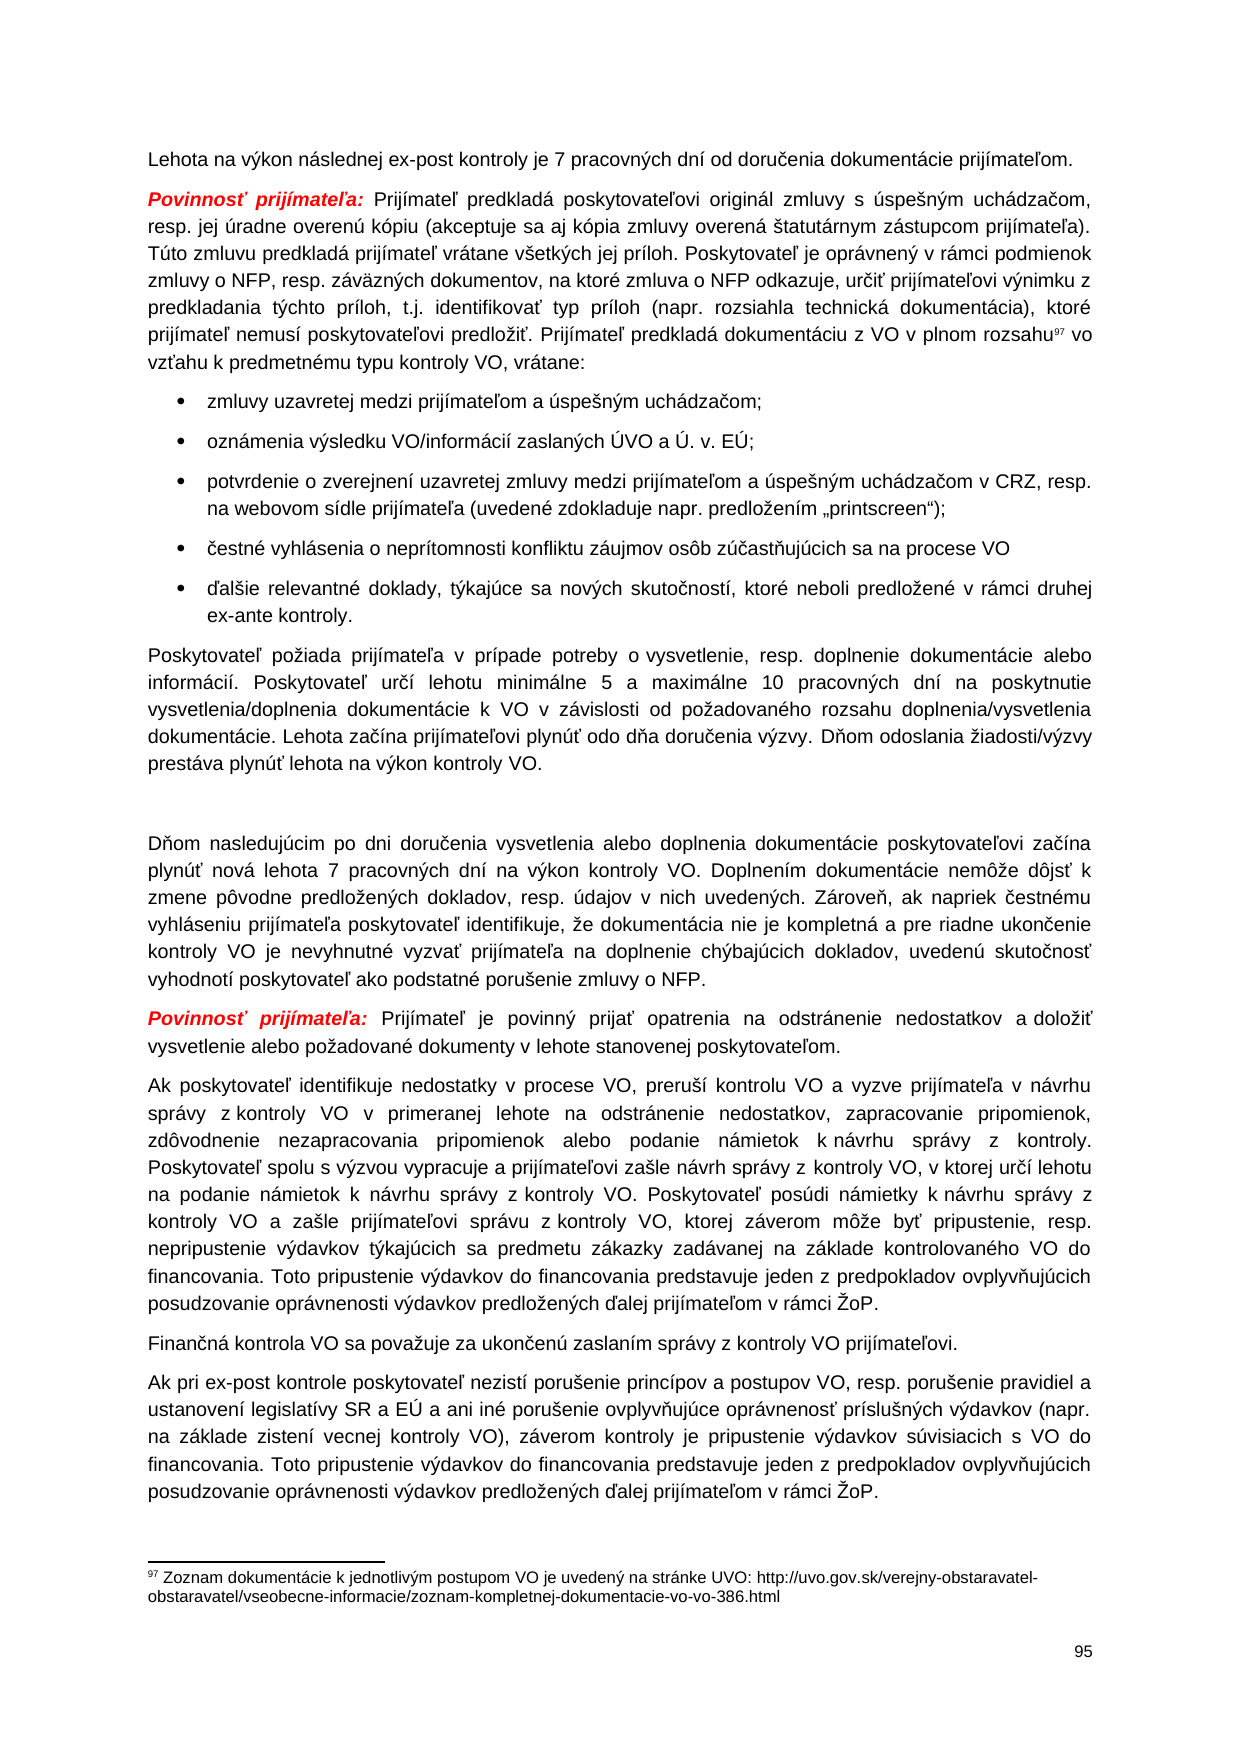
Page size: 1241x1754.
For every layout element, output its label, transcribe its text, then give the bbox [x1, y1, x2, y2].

list potvrdenie o zverejnení uzavretej zmluvy medzi prijímateľom a úspešným uchádzačom v CRZ, resp. na webovom sídle prijímateľa (uvedené zdokladuje napr. predložením „printscreen“); [177, 470, 1092, 520]
text Ak pri ex-post kontrole poskytovateľ nezistí porušenie princípov a postupov VO, resp. porušenie pravidiel a ustanovení legislatívy SR a EÚ a ani iné porušenie ovplyvňujúce oprávnenosť príslušných výdavkov (napr. na základe zistení vecnej kontroly VO), záverom kontroly je pripustenie výdavkov súvisiacich s VO do financovania. Toto pripustenie výdavkov do financovania predstavuje jeden z predpokladov ovplyvňujúcich posudzovanie oprávnenosti výdavkov predložených ďalej prijímateľom v rámci ŽoP. [148, 1371, 1092, 1502]
text Ak poskytovateľ identifikuje nedostatky v procese VO, preruší kontrolu VO a vyzve prijímateľa v návrhu správy z kontroly VO v primeranej lehote na odstránenie nedostatkov, zapracovanie pripomienok, zdôvodnenie nezapracovania pripomienok alebo podanie námietok k návrhu správy z kontroly. Poskytovateľ spolu s výzvou vypracuje a prijímateľovi zašle návrh správy z kontroly VO, v ktorej určí lehotu na podanie námietok k návrhu správy z kontroly VO. Poskytovateľ posúdi námietky k návrhu správy z kontroly VO a zašle prijímateľovi správu z kontroly VO, ktorej záverom môže byť pripustenie, resp. nepripustenie výdavkov týkajúcich sa predmetu zákazky zadávanej na základe kontrolovaného VO do financovania. Toto pripustenie výdavkov do financovania predstavuje jeden z predpokladov ovplyvňujúcich posudzovanie oprávnenosti výdavkov predložených ďalej prijímateľom v rámci ŽoP. [148, 1074, 1092, 1314]
text Povinnosť prijímateľa: Prijímateľ predkladá poskytovateľovi originál zmluvy s úspešným uchádzačom, resp. jej úradne overenú kópiu (akceptuje sa aj kópia zmluvy overená štatutárnym zástupcom prijímateľa). Túto zmluvu predkladá prijímateľ vrátane všetkých jej príloh. Poskytovateľ je oprávnený v rámci podmienok zmluvy o NFP, resp. záväzných dokumentov, na ktoré zmluva o NFP odkazuje, určiť prijímateľovi výnimku z predkladania týchto príloh, t.j. identifikovať typ príloh (napr. rozsiahla technická dokumentácia), ktoré prijímateľ nemusí poskytovateľovi predložiť. Prijímateľ predkladá dokumentáciu z VO v plnom rozsahu vo vzťahu k predmetnému typu kontroly VO, vrátane: [148, 187, 1092, 373]
list ďalšie relevantné doklady, týkajúce sa nových skutočností, ktoré neboli predložené v rámci druhej ex-ante kontroly. [177, 577, 1092, 627]
text Poskytovateľ požiada prijímateľa v prípade potreby o vysvetlenie, resp. doplnenie dokumentácie alebo informácií. Poskytovateľ určí lehotu minimálne 5 a maximálne 10 pracovných dní na poskytnutie vysvetlenia/doplnenia dokumentácie k VO v závislosti od požadovaného rozsahu doplnenia/vysvetlenia dokumentácie. Lehota začína prijímateľovi plynúť odo dňa doručenia výzvy. Dňom odoslania žiadosti/výzvy prestáva plynúť lehota na výkon kontroly VO. [148, 643, 1092, 775]
text Lehota na výkon následnej ex-post kontroly je 7 pracovných dní od doručenia dokumentácie prijímateľom. [148, 148, 1092, 170]
text Finančná kontrola VO sa považuje za ukončenú zaslaním správy z kontroly VO prijímateľovi. [148, 1331, 1092, 1354]
list oznámenia výsledku VO/informácií zaslaných ÚVO a Ú. v. EÚ; [177, 430, 1092, 453]
list zmluvy uzavretej medzi prijímateľom a úspešným uchádzačom; [177, 390, 1092, 413]
text Dňom nasledujúcim po dni doručenia vysvetlenia alebo doplnenia dokumentácie poskytovateľovi začína plynúť nová lehota 7 pracovných dní na výkon kontroly VO. Doplnením dokumentácie nemôže dôjsť k zmene pôvodne predložených dokladov, resp. údajov v nich uvedených. Zároveň, ak napriek čestnému vyhláseniu prijímateľa poskytovateľ identifikuje, že dokumentácia nie je kompletná a pre riadne ukončenie kontroly VO je nevyhnutné vyzvať prijímateľa na doplnenie chýbajúcich dokladov, uvedenú skutočnosť vyhodnotí poskytovateľ ako podstatné porušenie zmluvy o NFP. [148, 832, 1092, 990]
list čestné vyhlásenia o neprítomnosti konfliktu záujmov osôb zúčastňujúcich sa na procese VO [177, 537, 1092, 559]
text Povinnosť prijímateľa: Prijímateľ je povinný prijať opatrenia na odstránenie nedostatkov a doložiť vysvetlenie alebo požadované dokumenty v lehote stanovenej poskytovateľom. [148, 1007, 1092, 1057]
